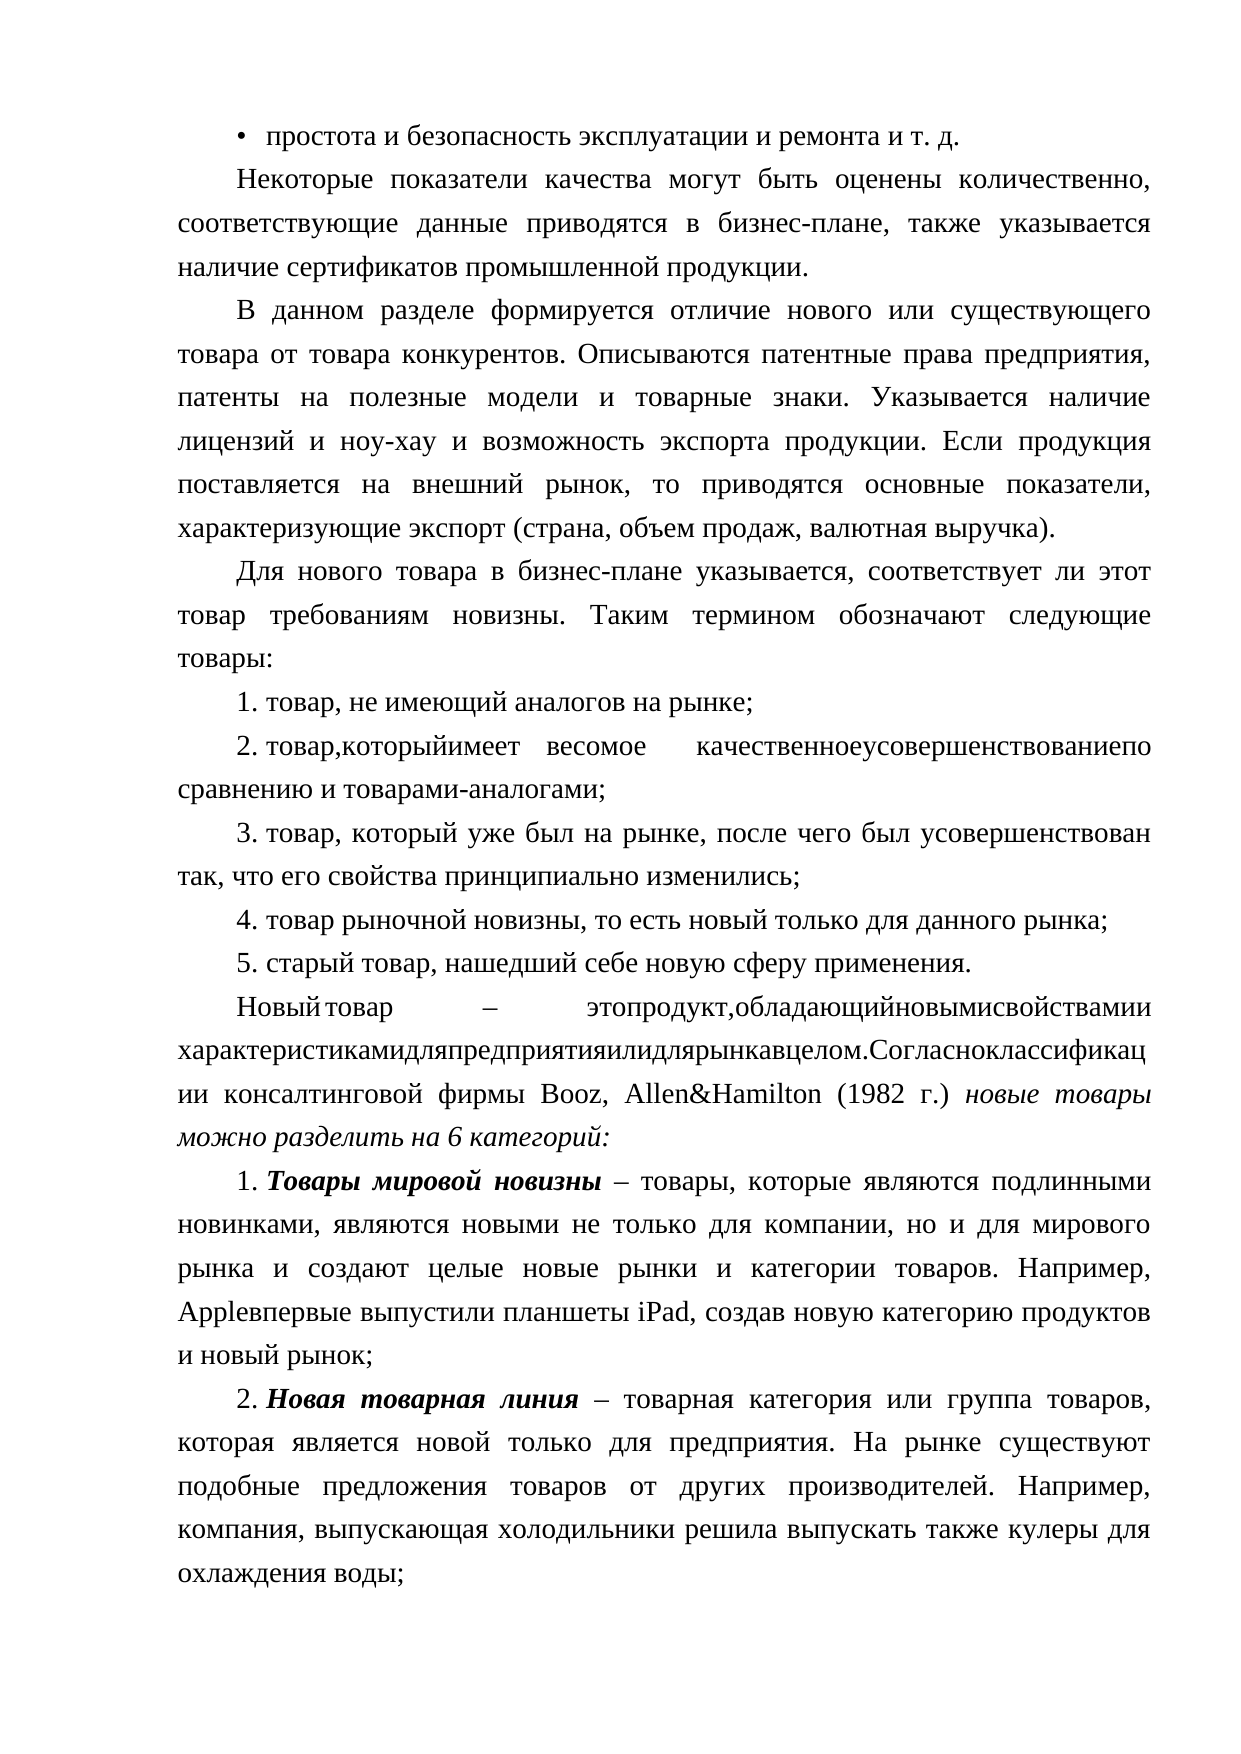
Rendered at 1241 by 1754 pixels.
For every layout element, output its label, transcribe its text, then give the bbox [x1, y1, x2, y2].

text 1. Товары мировой новизны – товары, которые являются подлинными новинками, являются новыми не только для компании, но и для мирового рынка и создают целые новые рынки и категории товаров. Например, Appleвпервые выпустили планшеты iPad, создав новую категорию продуктов и новый рынок; [177, 1163, 1152, 1371]
text В данном разделе формируется отличие нового или существующего товара от товара конкурентов. Описываются патентные права предприятия, патенты на полезные модели и товарные знаки. Указывается наличие лицензий и ноу-хау и возможность экспорта продукции. Если продукция поставляется на внешний рынок, то приводятся основные показатели, характеризующие экспорт (страна, объем продаж, валютная выручка). [177, 292, 1152, 543]
text 3. товар, который уже был на рынке, после чего был усовершенствован так, что его свойства принципиально изменились; [177, 815, 1152, 892]
text Некоторые показатели качества могут быть оценены количественно, соответствующие данные приводятся в бизнес-плане, также указывается наличие сертификатов промышленной продукции. [177, 162, 1152, 282]
text 2. товар,которыйимеет весомое качественноеусовершенствованиепо сравнению и товарами-аналогами; [177, 728, 1152, 805]
text • простота и безопасность эксплуатации и ремонта и т. д. [177, 118, 1152, 152]
text Новый товар – этопродукт,обладающийновымисвойствамии характеристикамидляпредприятияилидлярынкавцелом.Согласноклассификации консалтинговой фирмы Booz, Allen&Hamilton (1982 г.) новые товары можно разделить на 6 категорий: [177, 989, 1152, 1153]
text 2. Новая товарная линия – товарная категория или группа товаров, которая является новой только для предприятия. На рынке существуют подобные предложения товаров от других производителей. Например, компания, выпускающая холодильники решила выпускать также кулеры для охлаждения воды; [177, 1381, 1152, 1588]
text Для нового товара в бизнес-плане указывается, соответствует ли этот товар требованиям новизны. Таким термином обозначают следующие товары: [177, 553, 1152, 674]
text 4. товар рыночной новизны, то есть новый только для данного рынка; [177, 902, 1152, 935]
text 5. старый товар, нашедший себе новую сферу применения. [177, 945, 1152, 979]
text 1. товар, не имеющий аналогов на рынке; [177, 684, 1152, 718]
